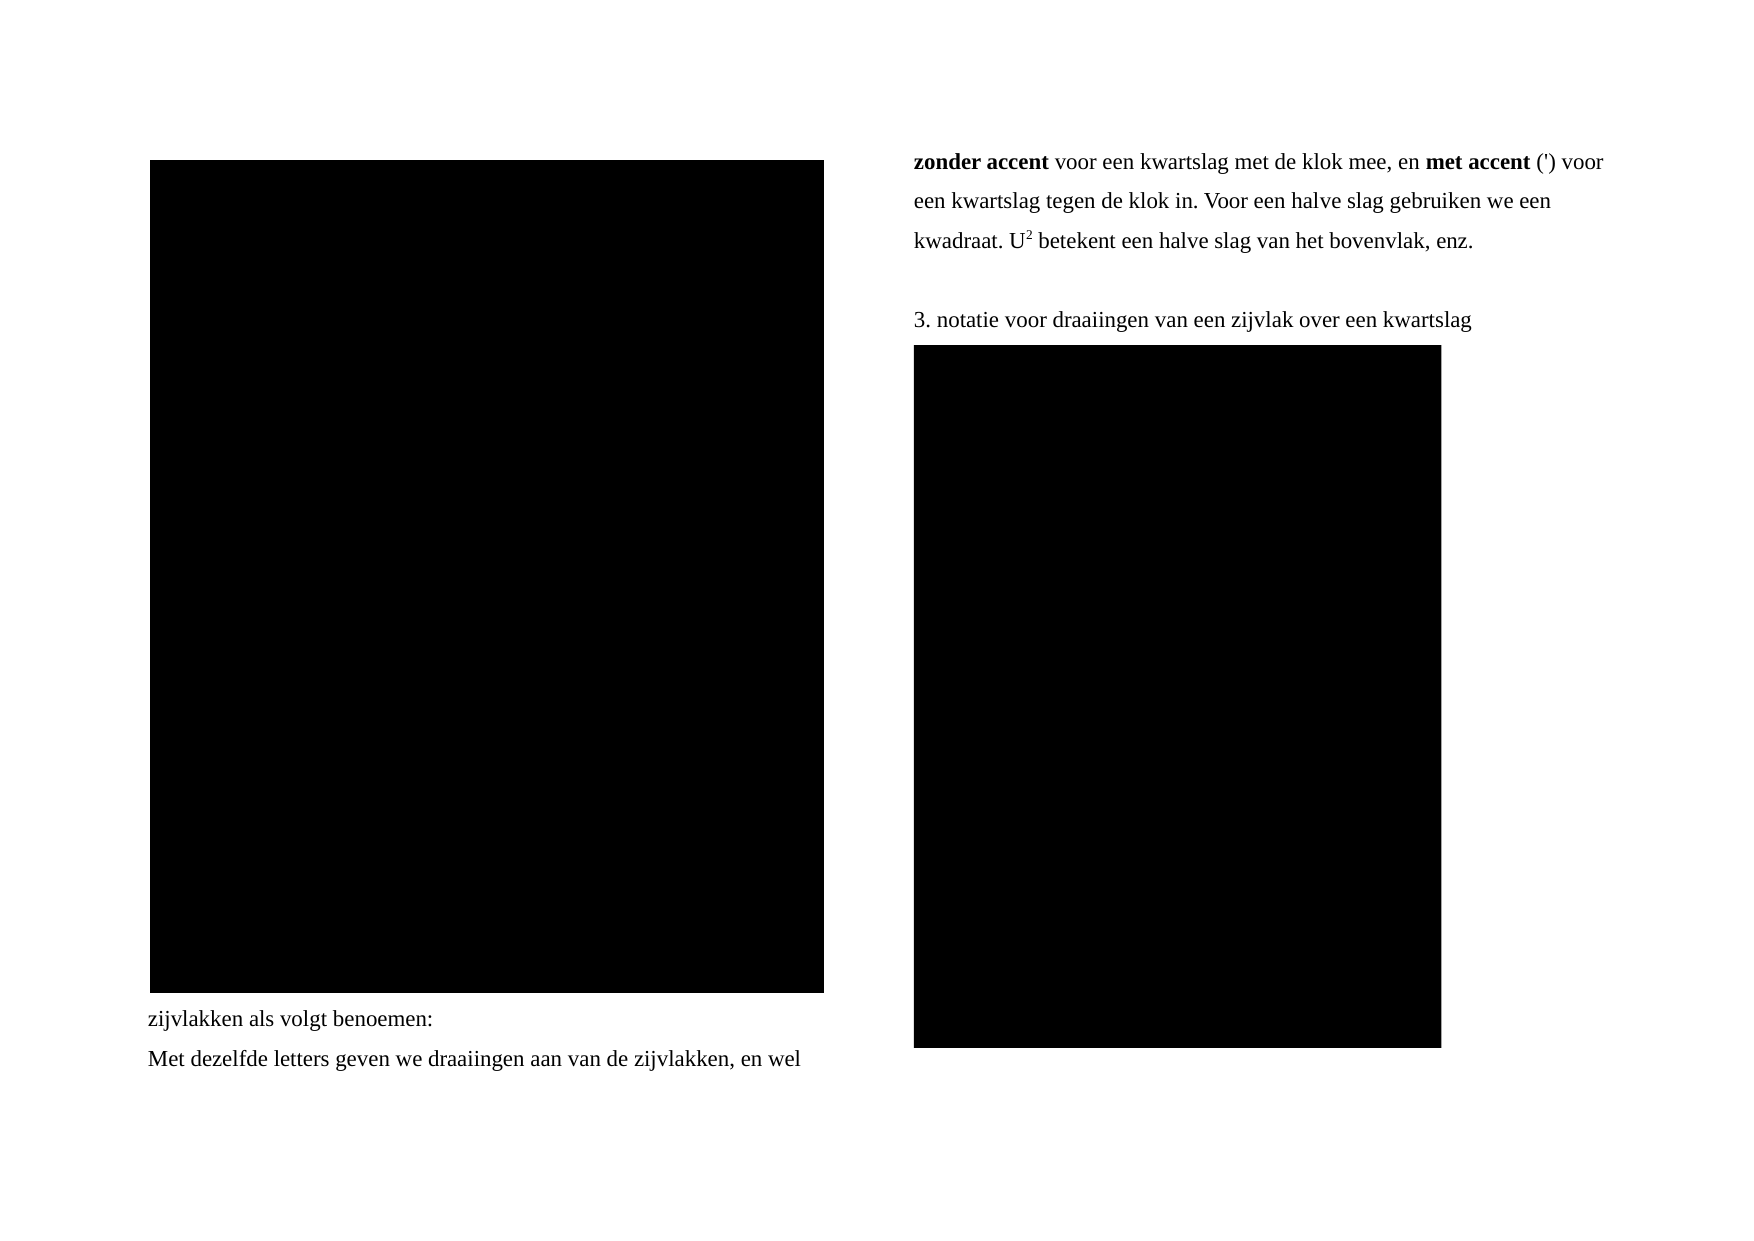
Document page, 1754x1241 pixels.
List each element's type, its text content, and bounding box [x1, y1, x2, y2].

text 3. notatie voor draaiingen van een zijvlak over een kwartslag [914, 306, 1606, 332]
picture [150, 160, 824, 993]
picture [913, 345, 1442, 1048]
text Met dezelfde letters geven we draaiingen aan van de zijvlakken, en wel zonder accent voor een kwartslag met de klok mee, en met accent (') voor een kwartslag tegen de klok in. Voor een halve slag gebruiken we een kwadraat. U2 betekent een halve slag van het bovenvlak, enz. [914, 148, 1606, 253]
text Met dezelfde letters geven we draaiingen aan van de zijvlakken, en wel zonder accent voor een kwartslag met de klok mee, en met accent (') voor een kwartslag tegen de klok in. Voor een halve slag gebruiken we een kwadraat. U2 betekent een halve slag van het bovenvlak, enz. [148, 1045, 840, 1071]
